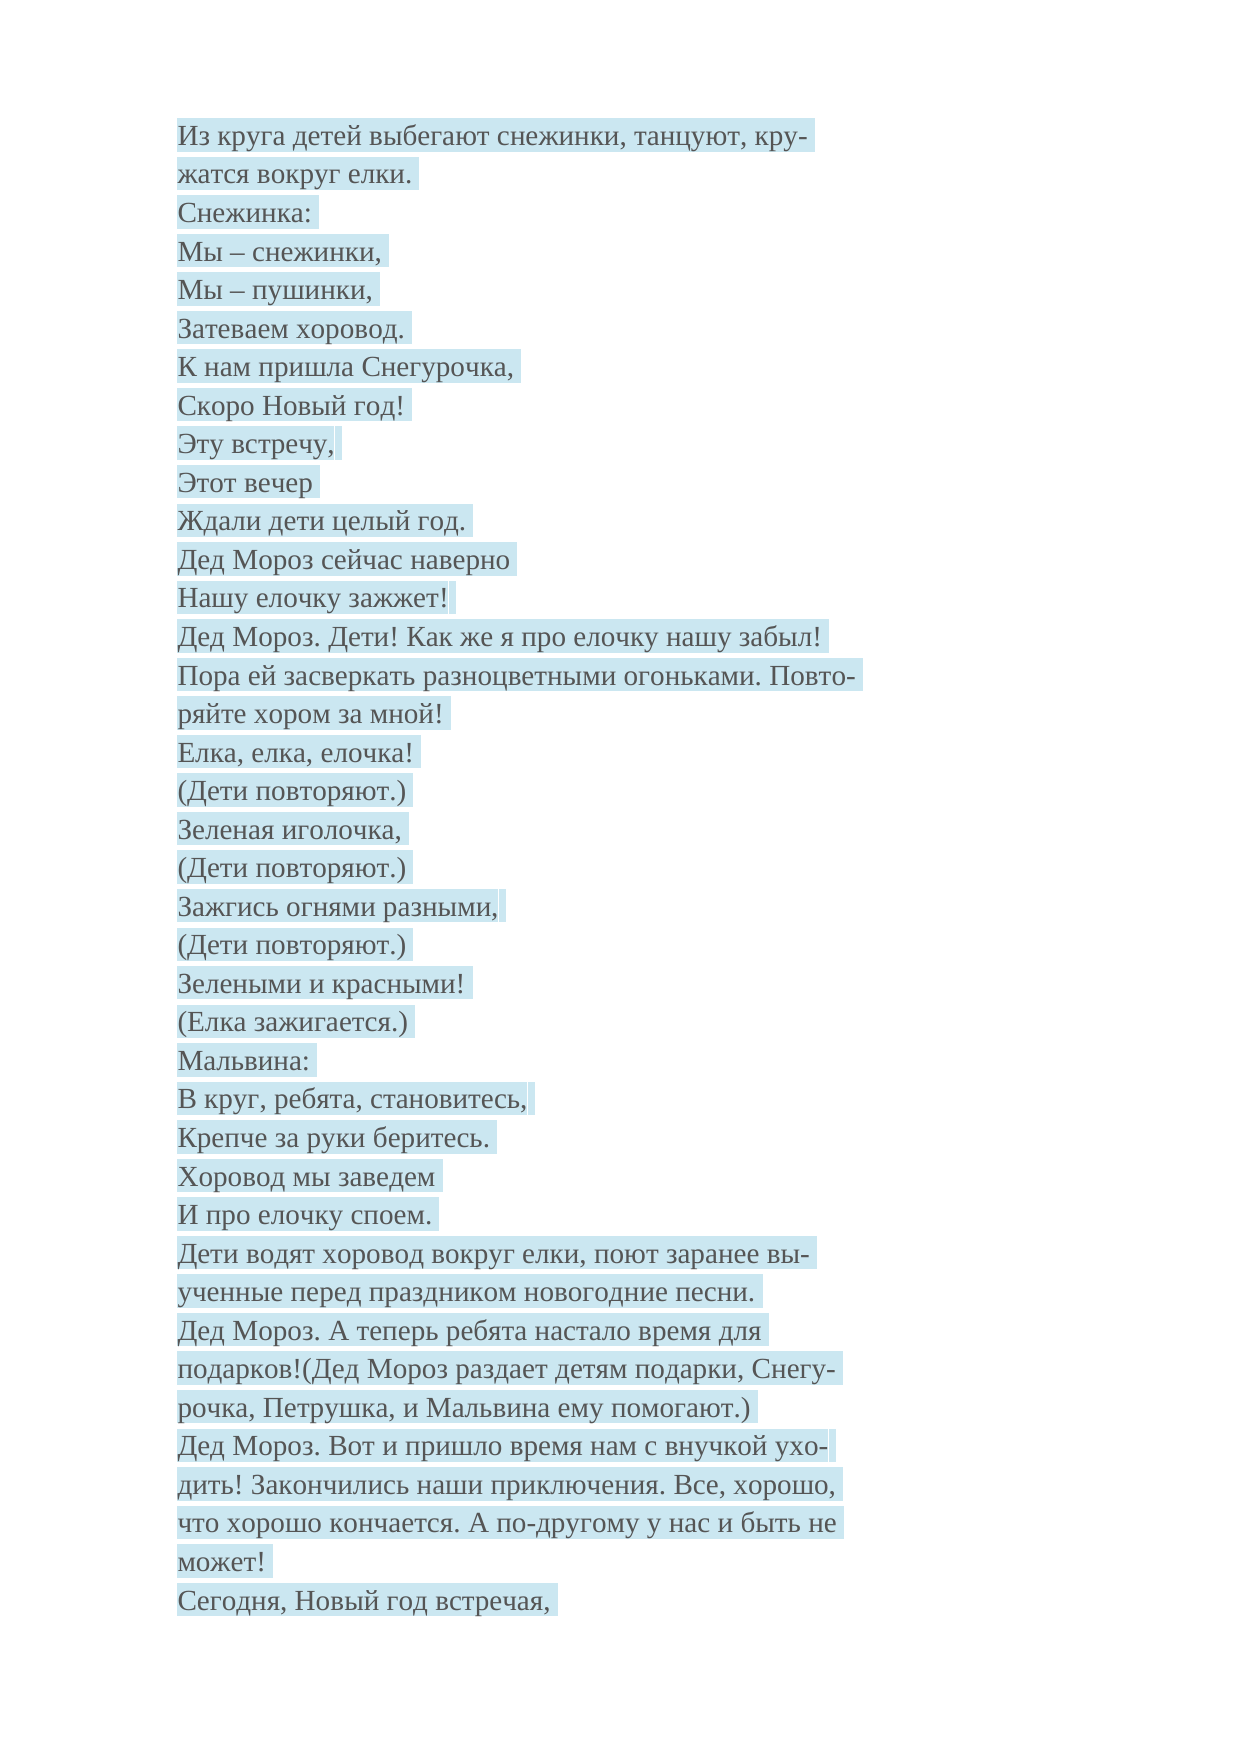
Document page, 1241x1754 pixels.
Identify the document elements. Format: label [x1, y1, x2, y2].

text [177, 118, 1152, 1616]
